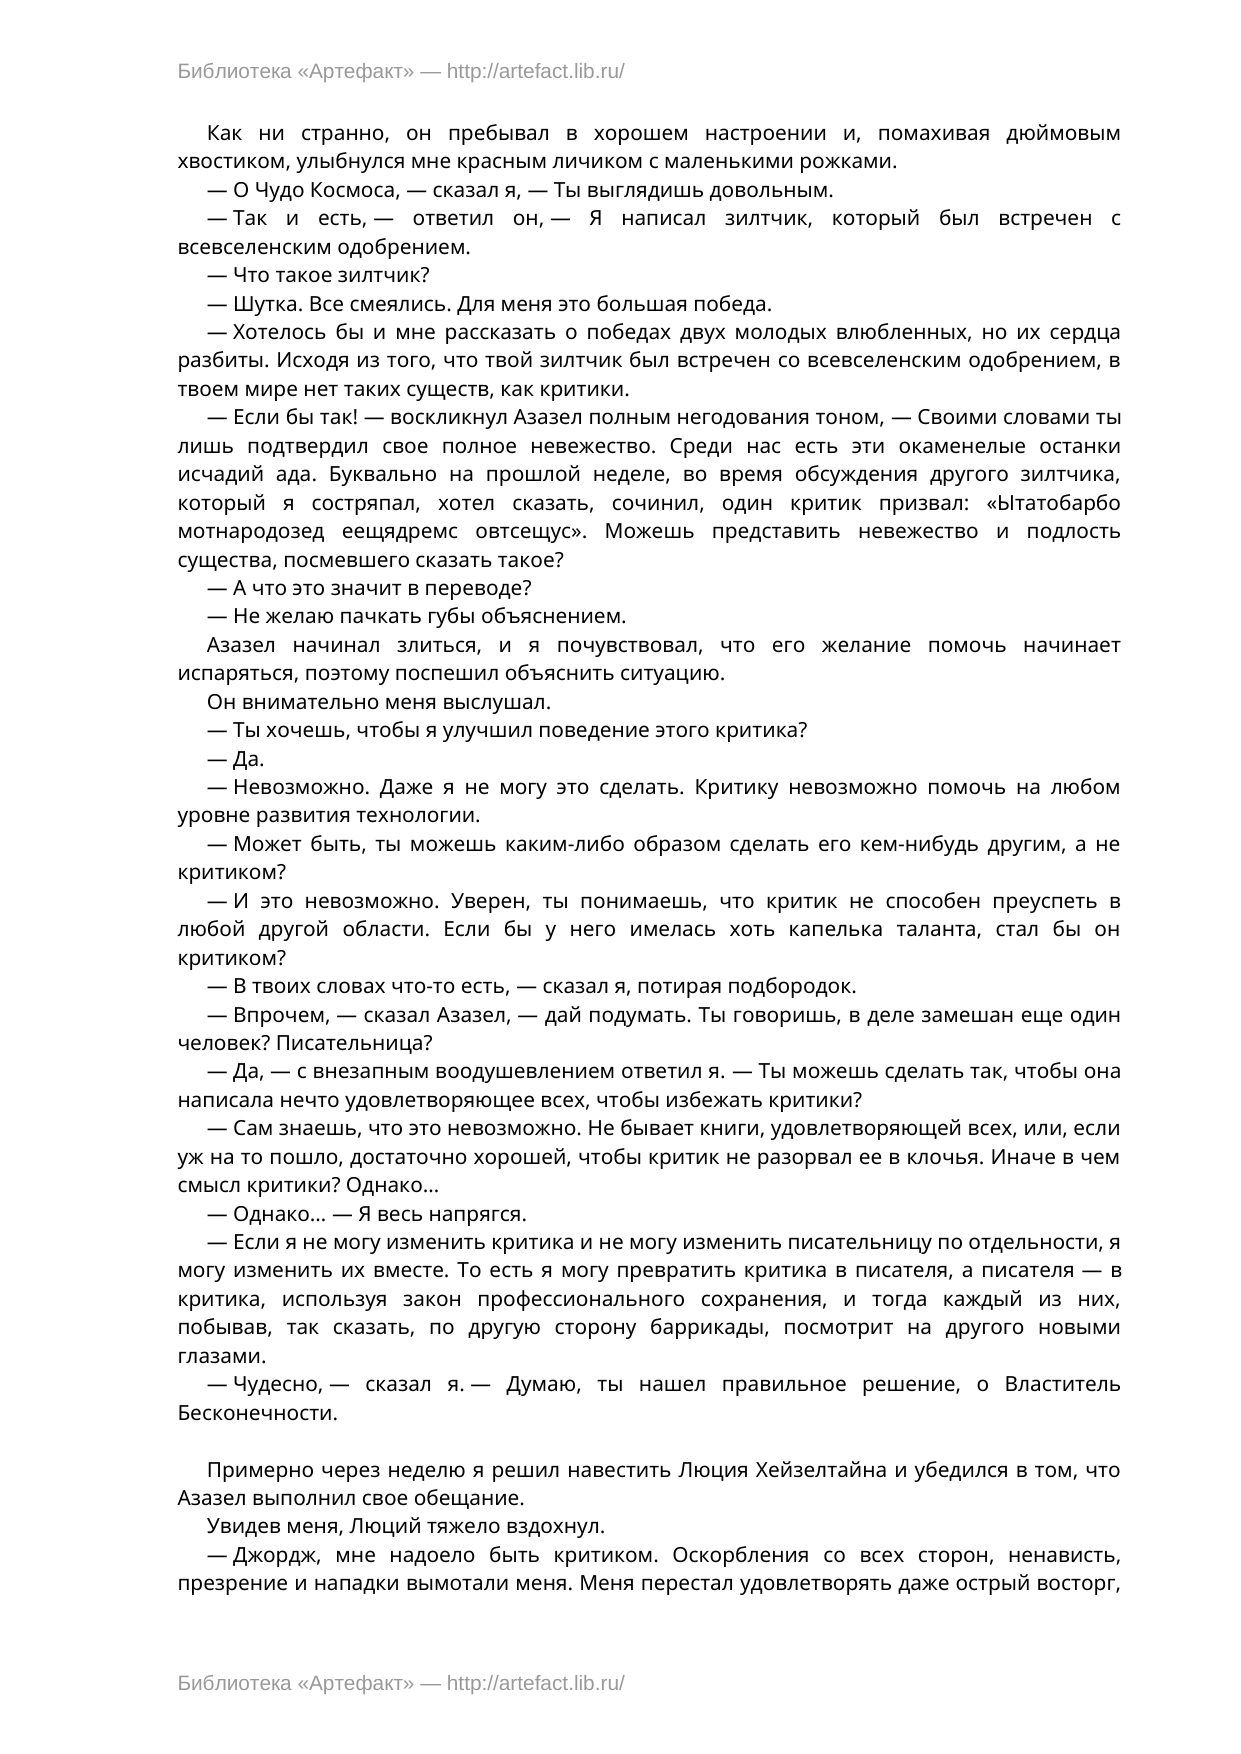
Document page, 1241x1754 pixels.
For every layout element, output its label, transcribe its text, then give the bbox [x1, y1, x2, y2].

text Он внимательно меня выслушал. [177, 687, 1122, 715]
text Увидев меня, Люций тяжело вздохнул. [177, 1512, 1122, 1540]
text — Да, — с внезапным воодушевлением ответил я. — Ты можешь сделать так, чтобы она написала нечто удовлетворяющее всех, чтобы избежать критики? [177, 1057, 1122, 1113]
text — Впрочем, — сказал Азазел, — дай подумать. Ты говоришь, в деле замешан еще один человек? Писательница? [177, 1000, 1122, 1057]
text — Шутка. Все смеялись. Для меня это большая победа. [177, 289, 1122, 317]
text — Однако… — Я весь напрягся. [177, 1199, 1122, 1227]
text — Если бы так! — воскликнул Азазел полным негодования тоном, — Своими словами ты лишь подтвердил свое полное невежество. Среди нас есть эти окаменелые останки исчадий ада. Буквально на прошлой неделе, во время обсуждения другого зилтчика, который я состряпал, хотел сказать, сочинил, один критик призвал: «Ытатобарбо мотнародозед еещядремс овтсещус». Можешь представить невежество и подлость существа, посмевшего сказать такое? [177, 402, 1122, 573]
text Азазел начинал злиться, и я почувствовал, что его желание помочь начинает испаряться, поэтому поспешил объяснить ситуацию. [177, 630, 1122, 687]
text — Да. [177, 744, 1122, 772]
text Как ни странно, он пребывал в хорошем настроении и, помахивая дюймовым хвостиком, улыбнулся мне красным личиком с маленькими рожками. [177, 118, 1122, 175]
text — О Чудо Космоса, — сказал я, — Ты выглядишь довольным. [177, 175, 1122, 203]
text — Если я не могу изменить критика и не могу изменить писательницу по отдельности, я могу изменить их вместе. То есть я могу превратить критика в писателя, а писателя — в критика, используя закон профессионального сохранения, и тогда каждый из них, побывав, так сказать, по другую сторону баррикады, посмотрит на другого новыми глазами. [177, 1227, 1122, 1369]
text — Может быть, ты можешь каким-либо образом сделать его кем-нибудь другим, а не критиком? [177, 829, 1122, 886]
text Примерно через неделю я решил навестить Люция Хейзелтайна и убедился в том, что Азазел выполнил свое обещание. [177, 1455, 1122, 1512]
text — Ты хочешь, чтобы я улучшил поведение этого критика? [177, 715, 1122, 744]
text — И это невозможно. Уверен, ты понимаешь, что критик не способен преуспеть в любой другой области. Если бы у него имелась хоть капелька таланта, стал бы он критиком? [177, 886, 1122, 971]
text — Хотелось бы и мне рассказать о победах двух молодых влюбленных, но их сердца разбиты. Исходя из того, что твой зилтчик был встречен со всевселенским одобрением, в твоем мире нет таких существ, как критики. [177, 317, 1122, 402]
text — Не желаю пачкать губы объяснением. [177, 602, 1122, 630]
text — Чудесно, — сказал я. — Думаю, ты нашел правильное решение, о Властитель Бесконечности. [177, 1369, 1122, 1426]
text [177, 1540, 1122, 1597]
text — А что это значит в переводе? [177, 573, 1122, 602]
text — Сам знаешь, что это невозможно. Не бывает книги, удовлетворяющей всех, или, если уж на то пошло, достаточно хорошей, чтобы критик не разорвал ее в клочья. Иначе в чем смысл критики? Однако… [177, 1113, 1122, 1199]
text — Так и есть, — ответил он, — Я написал зилтчик, который был встречен с всевселенским одобрением. [177, 203, 1122, 260]
text — В твоих словах что-то есть, — сказал я, потирая подбородок. [177, 971, 1122, 1000]
text — Что такое зилтчик? [177, 260, 1122, 289]
text — Невозможно. Даже я не могу это сделать. Критику невозможно помочь на любом уровне развития технологии. [177, 772, 1122, 829]
